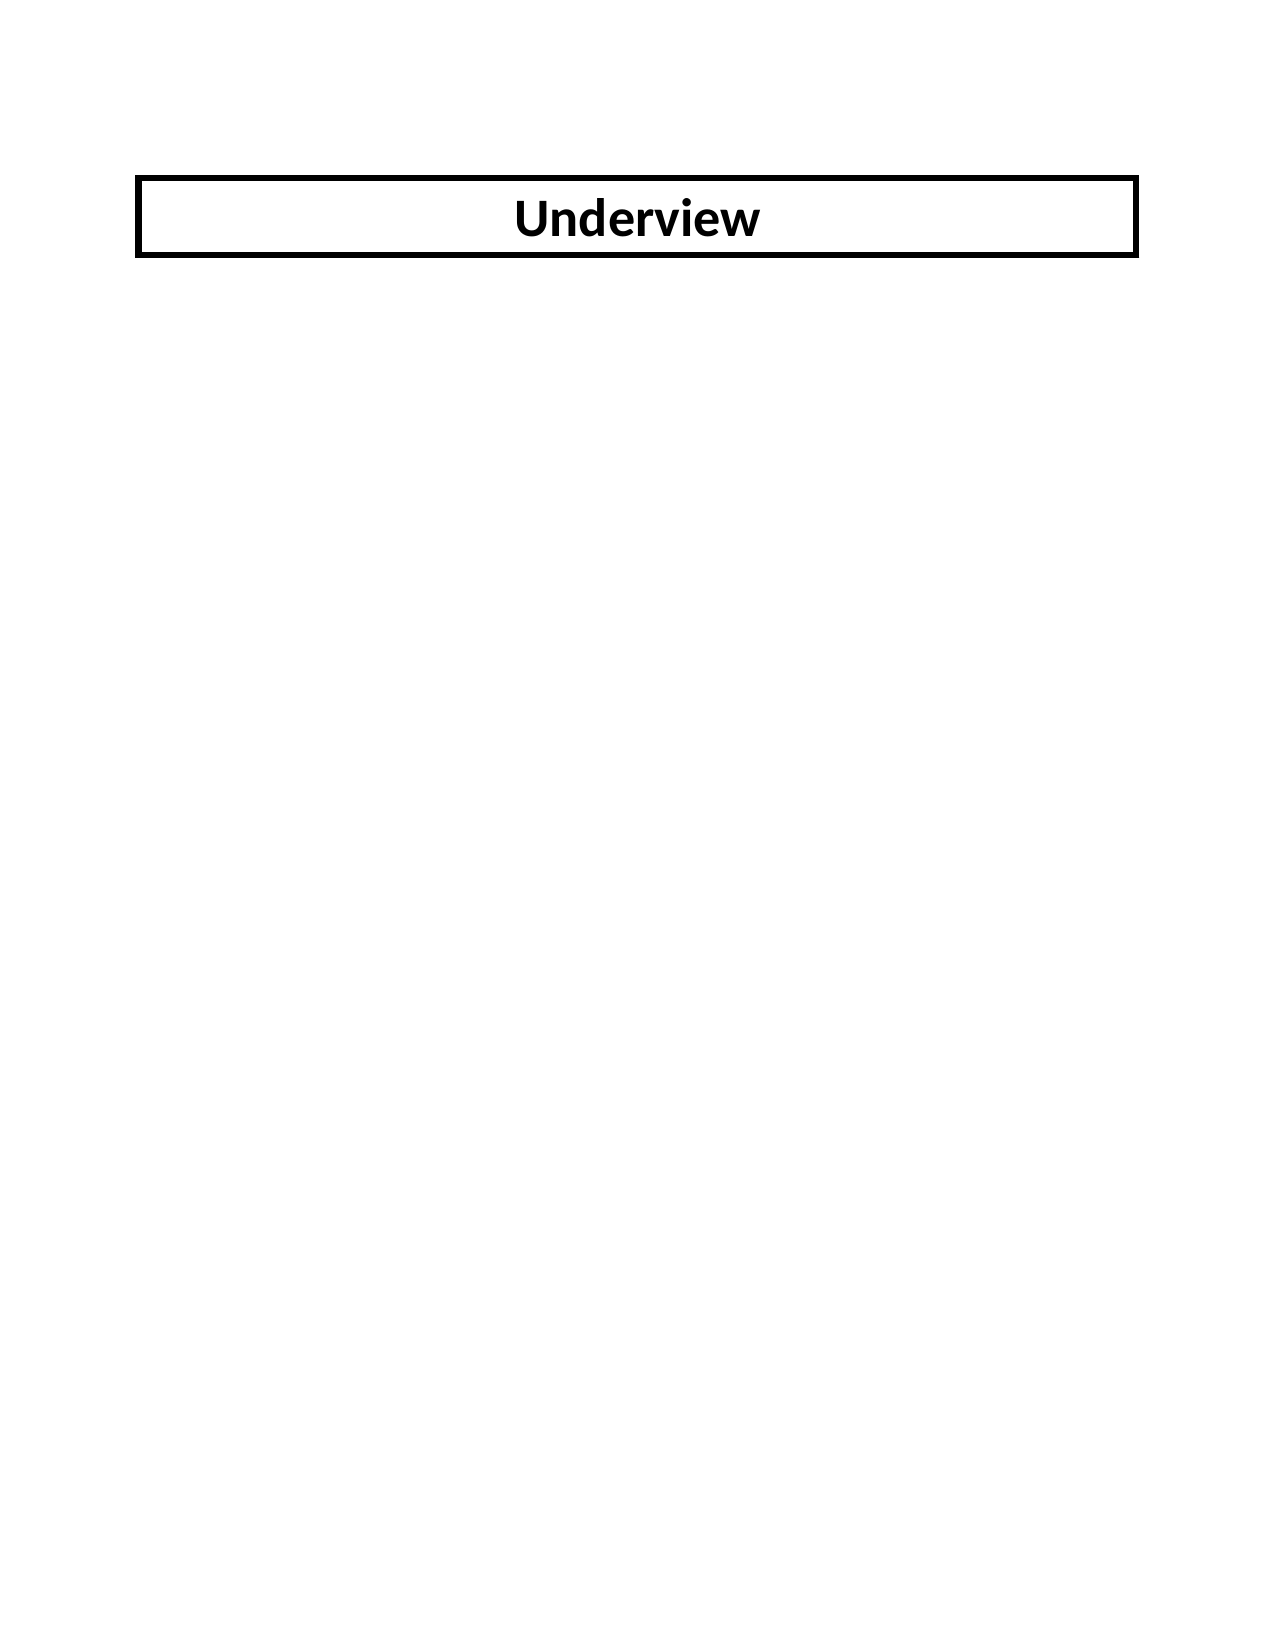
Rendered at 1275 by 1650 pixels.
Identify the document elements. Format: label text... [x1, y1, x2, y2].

subtitle Underview [142, 181, 1133, 252]
